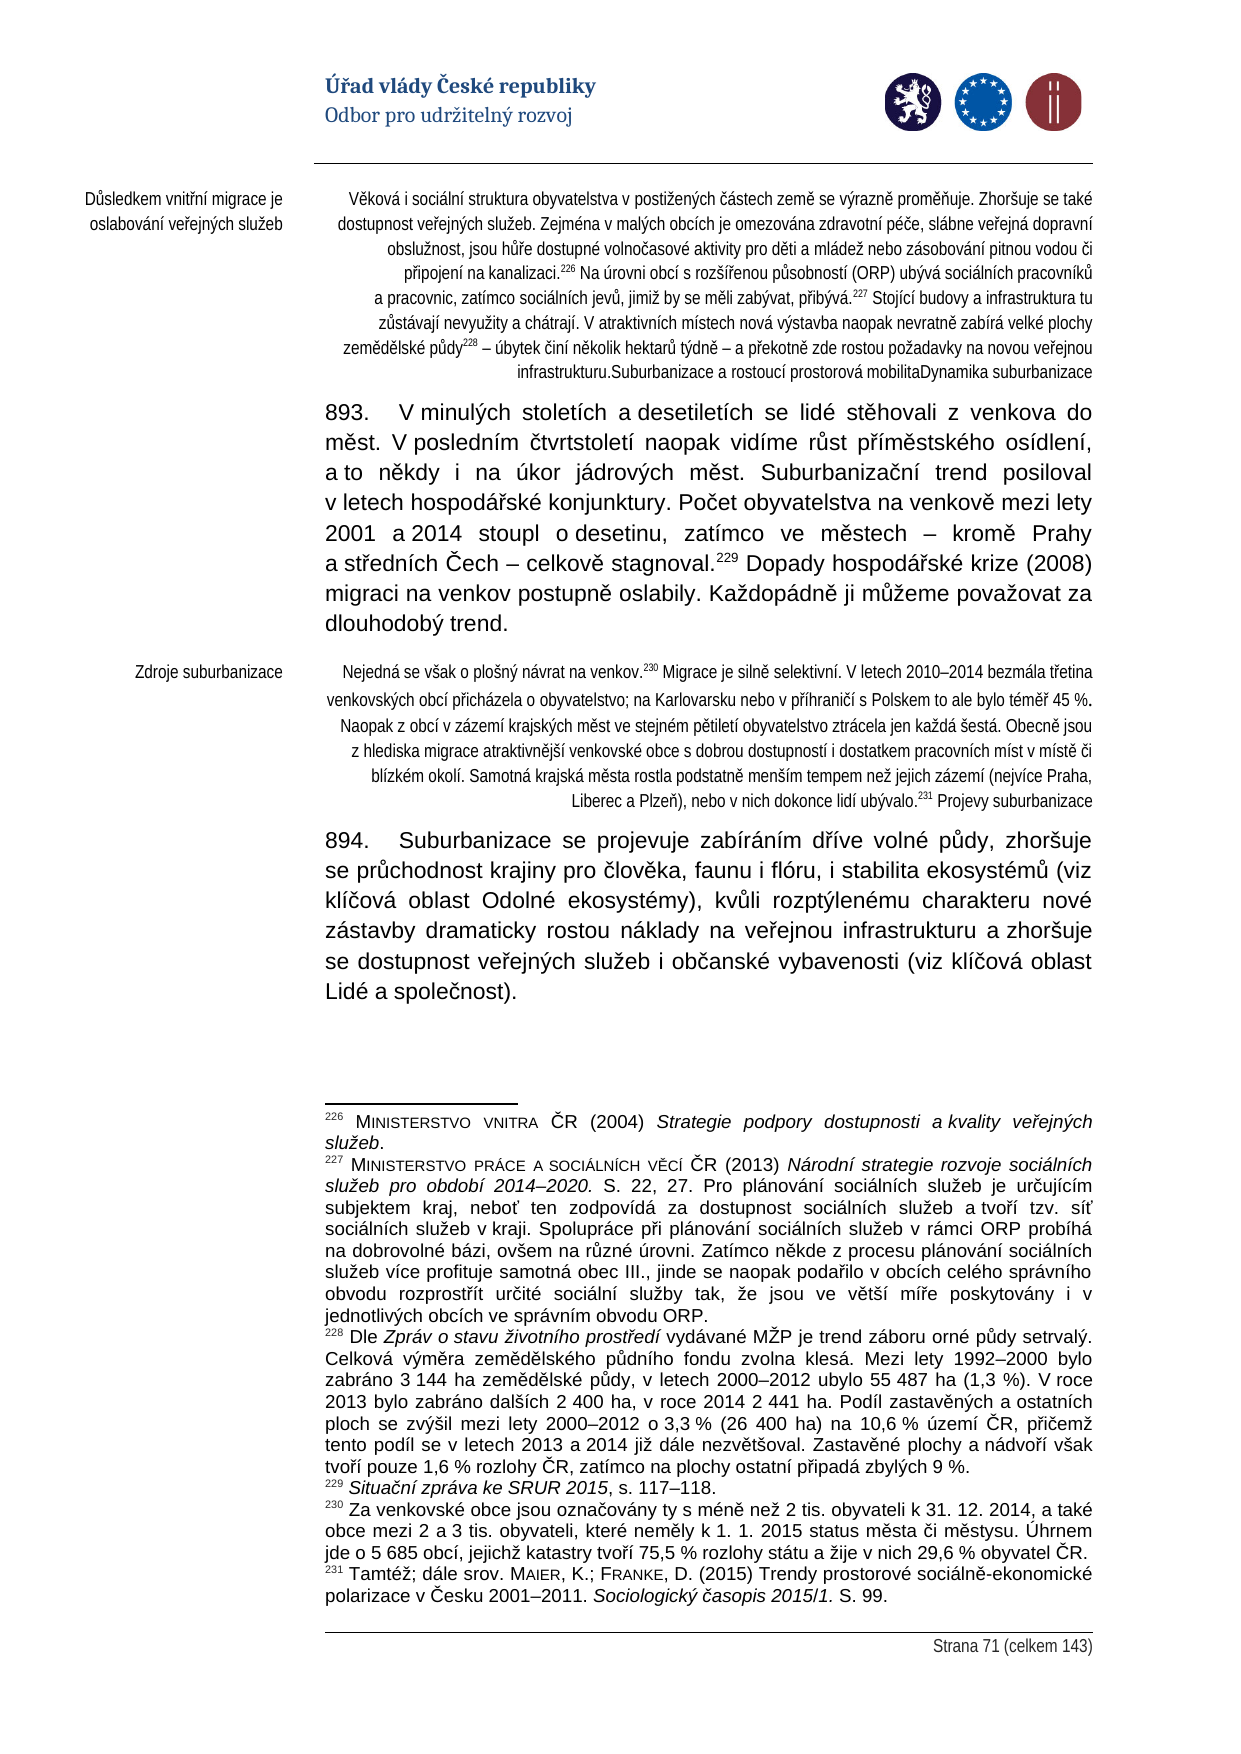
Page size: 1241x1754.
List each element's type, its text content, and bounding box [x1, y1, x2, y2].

text Suburbanizace se projevuje zabíráním dříve volné půdy, zhoršuje se průchodnost krajiny pro člověka, faunu i flóru, i stabilita ekosystémů (viz klíčová oblast Odolné ekosystémy), kvůli rozptýlenému charakteru nové zástavby dramaticky rostou náklady na veřejnou infrastrukturu a zhoršuje se dostupnost veřejných služeb i občanské vybavenosti (viz klíčová oblast Lidé a společnost). [325, 827, 1093, 1004]
text Dynamika suburbanizace [325, 188, 1093, 383]
text Zdroje suburbanizace [82, 661, 283, 683]
text Důsledkem vnitřní migrace je oslabování veřejných služeb [82, 188, 283, 234]
text V minulých stoletích a desetiletích se lidé stěhovali z venkova do měst. V posledním čtvrtstoletí naopak vidíme růst příměstského osídlení, a to někdy i na úkor jádrových měst. Suburbanizační trend posiloval v letech hospodářské konjunktury. Počet obyvatelstva na venkově mezi lety 2001 a 2014 stoupl o desetinu, zatímco ve městech – kromě Prahy a středních Čech – celkově stagnoval. Dopady hospodářské krize (2008) migraci na venkov postupně oslabily. Každopádně ji můžeme považovat za dlouhodobý trend. [325, 399, 1093, 636]
picture [885, 73, 1082, 131]
text Projevy suburbanizace [325, 661, 1093, 811]
